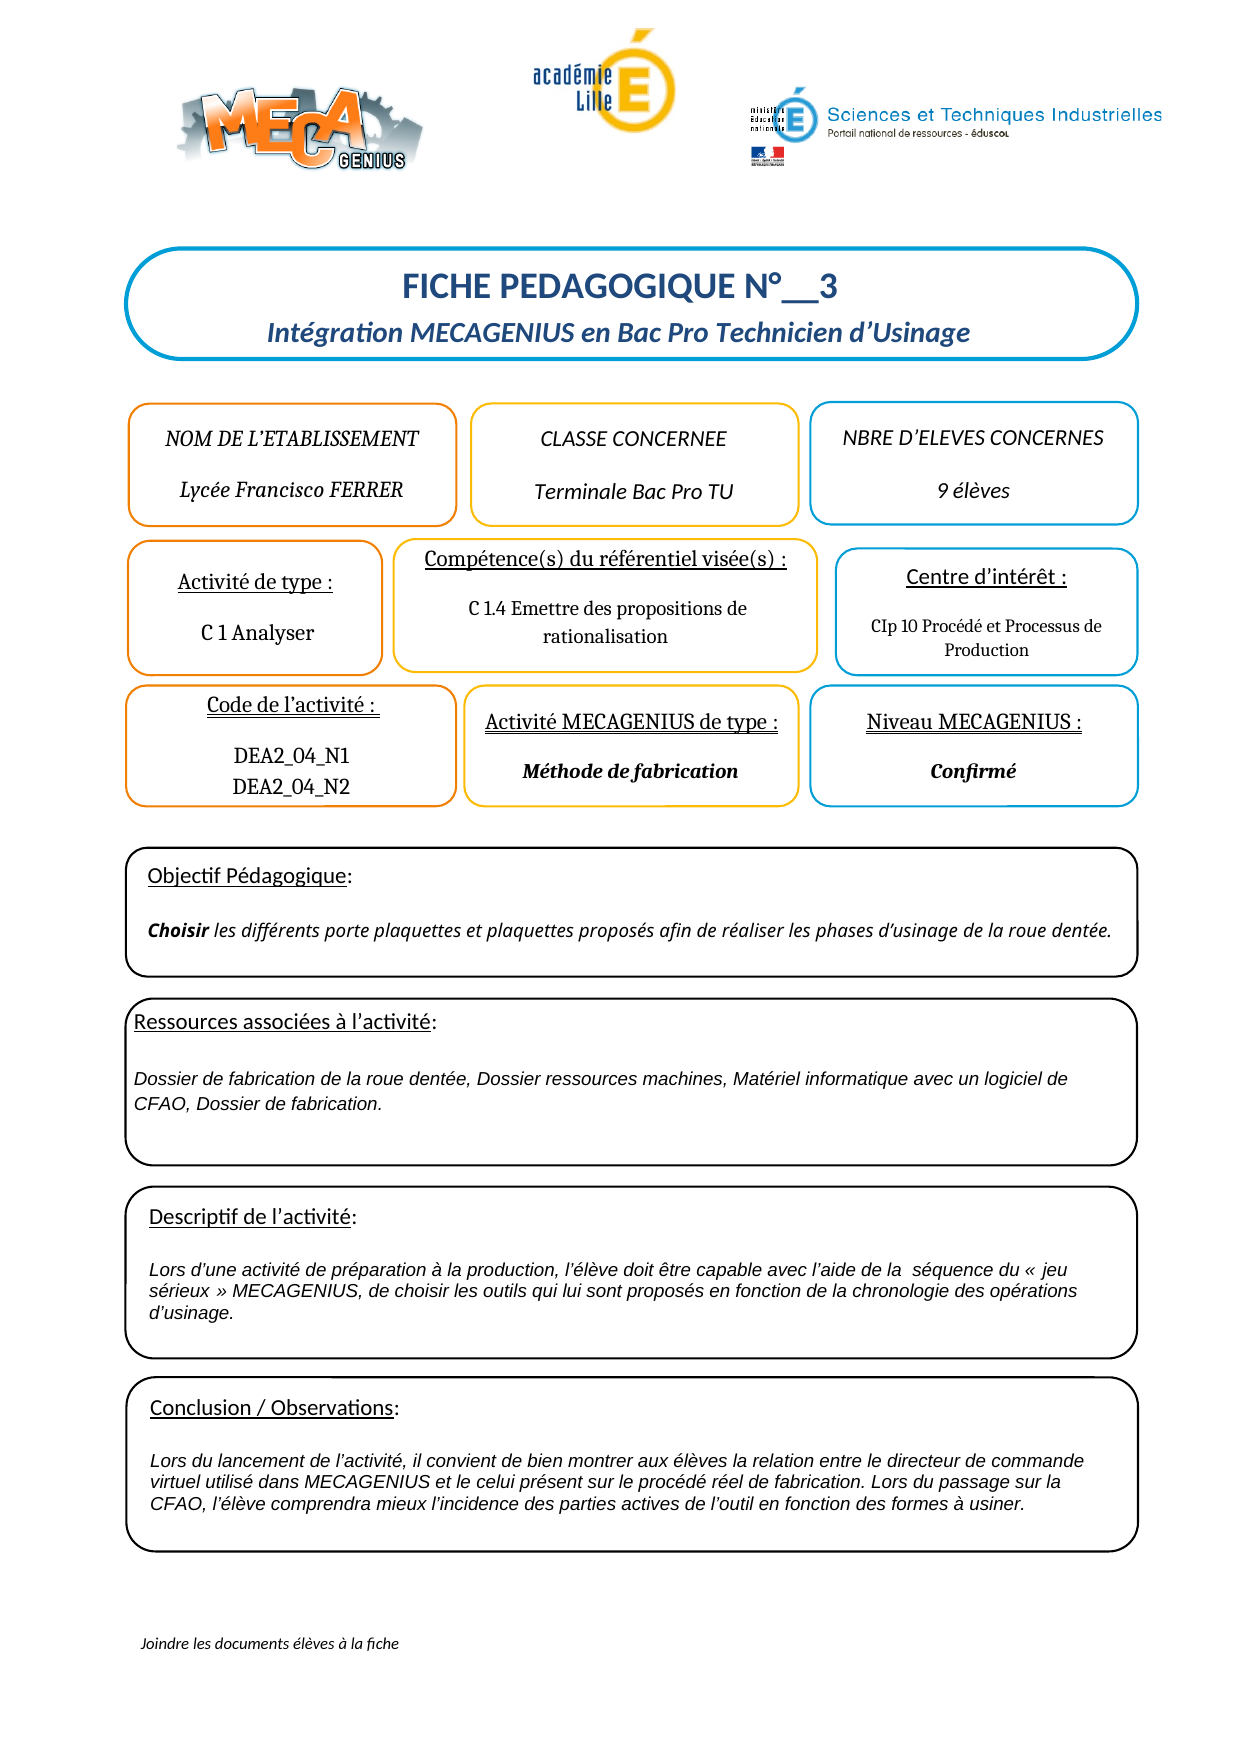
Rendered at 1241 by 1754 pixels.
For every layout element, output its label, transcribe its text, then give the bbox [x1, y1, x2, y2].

text FICHE PEDAGOGIQUE N°__3 Intégration MECAGENIUS en Bac Pro Technicien d’Usinage [148, 262, 1093, 349]
picture [726, 70, 1162, 174]
picture [154, 82, 428, 174]
picture [533, 28, 676, 134]
